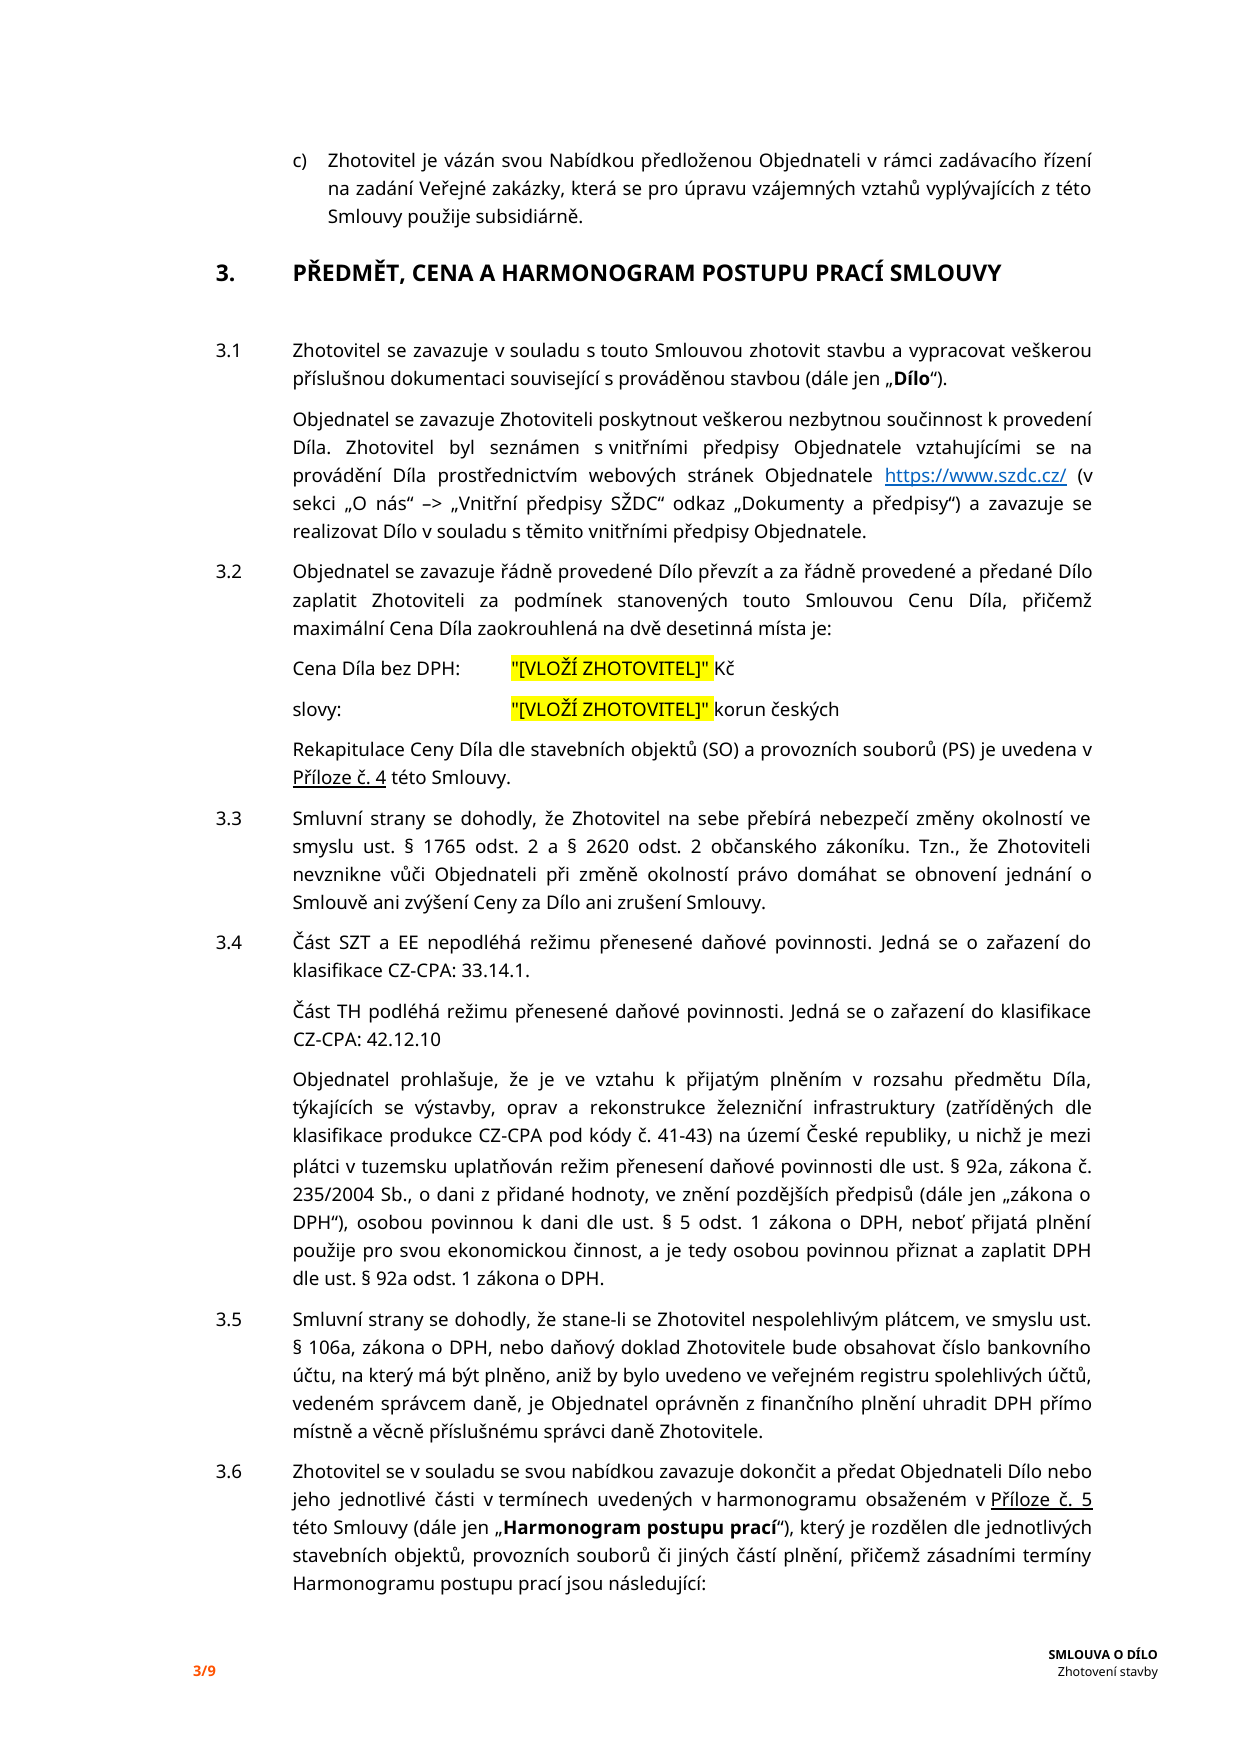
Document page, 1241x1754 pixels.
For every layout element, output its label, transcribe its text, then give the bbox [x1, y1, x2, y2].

text Cena Díla bez DPH: Kč [714, 655, 1093, 681]
text Rekapitulace Ceny Díla dle stavebních objektů (SO) a provozních souborů (PS) je uvedena v Příloze č. 4 této Smlouvy. [292, 736, 1093, 790]
text slovy: korun českých [292, 696, 511, 721]
text Objednatel se zavazuje řádně provedené Dílo převzít a za řádně provedené a předané Dílo zaplatit Zhotoviteli za podmínek stanovených touto Smlouvou Cenu Díla, přičemž maximální Cena Díla zaokrouhlená na dvě desetinná místa je: [216, 559, 1093, 640]
text Smluvní strany se dohodly, že Zhotovitel na sebe přebírá nebezpečí změny okolností ve smyslu ust. § 1765 odst. 2 a § 2620 odst. 2 občanského zákoníku. Tzn., že Zhotoviteli nevznikne vůči Objednateli při změně okolností právo domáhat se obnovení jednání o Smlouvě ani zvýšení Ceny za Dílo ani zrušení Smlouvy. [216, 805, 1093, 914]
text PŘEDMĚT, CENA A HARMONOGRAM POSTUPU PRACÍ SMLOUVY [216, 257, 1093, 288]
text Zhotovitel se zavazuje v souladu s touto Smlouvou zhotovit stavbu a vypracovat veškerou příslušnou dokumentaci související s prováděnou stavbou (dále jen „Dílo“). [216, 338, 1093, 391]
list Objednatel se zavazuje Zhotoviteli poskytnout veškerou nezbytnou součinnost k provedení Díla. Zhotovitel byl seznámen s vnitřními předpisy Objednatele vztahujícími se na provádění Díla prostřednictvím webových stránek Objednatele https://www.szdc.cz/ (v sekci „O nás“ –> „Vnitřní předpisy SŽDC“ odkaz „Dokumenty a předpisy“) a zavazuje se realizovat Dílo v souladu s těmito vnitřními předpisy Objednatele. [292, 406, 1093, 544]
text Smluvní strany se dohodly, že stane-li se Zhotovitel nespolehlivým plátcem, ve smyslu ust. § 106a, zákona o DPH, nebo daňový doklad Zhotovitele bude obsahovat číslo bankovního účtu, na který má být plněno, aniž by bylo uvedeno ve veřejném registru spolehlivých účtů, vedeném správcem daně, je Objednatel oprávněn z finančního plnění uhradit DPH přímo místně a věcně příslušnému správci daně Zhotovitele. [216, 1306, 1093, 1444]
list Část TH podléhá režimu přenesené daňové povinnosti. Jedná se o zařazení do klasifikace CZ-CPA: 42.12.10 [292, 998, 1093, 1052]
list Objednatel prohlašuje, že je ve vztahu k přijatým plněním v rozsahu předmětu Díla, týkajících se výstavby, oprav a rekonstrukce železniční infrastruktury (zatříděných dle klasifikace produkce CZ-CPA pod kódy č. 41-43) na území České republiky, u nichž je mezi plátci v tuzemsku uplatňován režim přenesení daňové povinnosti dle ust. § 92a, zákona č. 235/2004 Sb., o dani z přidané hodnoty, ve znění pozdějších předpisů (dále jen „zákona o DPH“), osobou povinnou k dani dle ust. § 5 odst. 1 zákona o DPH, neboť přijatá plnění použije pro svou ekonomickou činnost, a je tedy osobou povinnou přiznat a zaplatit DPH dle ust. § 92a odst. 1 zákona o DPH. [292, 1067, 1093, 1291]
text Cena Díla bez DPH: Kč [292, 655, 511, 681]
text Zhotovitel se v souladu se svou nabídkou zavazuje dokončit a předat Objednateli Dílo nebo jeho jednotlivé části v termínech uvedených v harmonogramu obsaženém v Příloze č. 5 této Smlouvy (dále jen „Harmonogram postupu prací“), který je rozdělen dle jednotlivých stavebních objektů, provozních souborů či jiných částí plnění, přičemž zásadními termíny Harmonogramu postupu prací jsou následující: [216, 1459, 1093, 1596]
text slovy: korun českých [714, 696, 1093, 721]
text Část SZT a EE nepodléhá režimu přenesené daňové povinnosti. Jedná se o zařazení do klasifikace CZ-CPA: 33.14.1. [216, 929, 1093, 983]
text Zhotovitel je vázán svou Nabídkou předloženou Objednateli v rámci zadávacího řízení na zadání Veřejné zakázky, která se pro úpravu vzájemných vztahů vyplývajících z této Smlouvy použije subsidiárně. [292, 147, 1093, 229]
